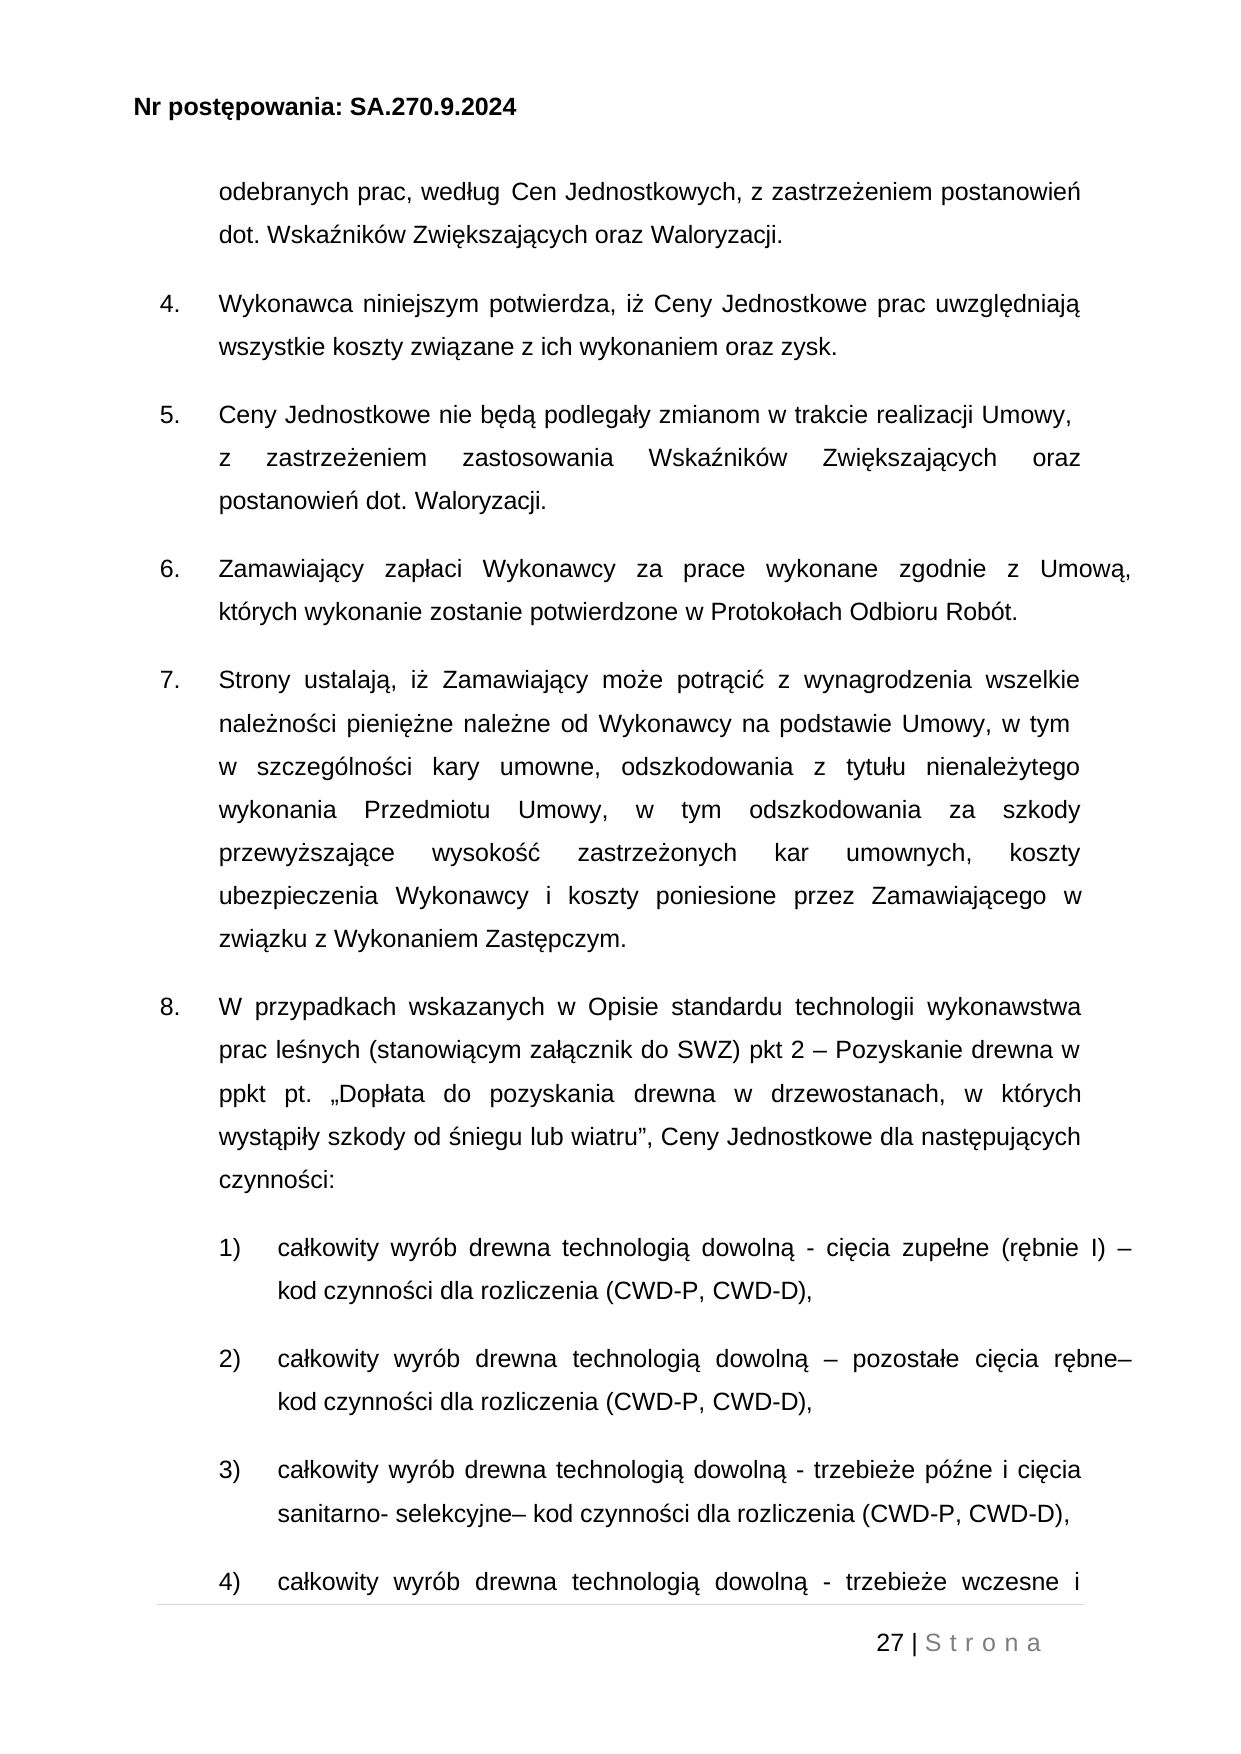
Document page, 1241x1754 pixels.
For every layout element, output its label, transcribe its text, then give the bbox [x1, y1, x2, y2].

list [218, 1567, 1081, 1595]
list całkowity wyrób drewna technologią dowolną - trzebieże późne i cięcia sanitarno- selekcyjne– kod czynności dla rozliczenia (CWD-P, CWD-D), [218, 1455, 1081, 1527]
list Zamawiający zapłaci Wykonawcy za prace wykonane zgodnie z Umową, których wykonanie zostanie potwierdzone w Protokołach Odbioru Robót. [159, 554, 1132, 626]
list całkowity wyrób drewna technologią dowolną - cięcia zupełne (rębnie I) – kod czynności dla rozliczenia (CWD-P, CWD-D), [219, 1233, 1132, 1305]
list W przypadkach wskazanych w Opisie standardu technologii wykonawstwa prac leśnych (stanowiącym załącznik do SWZ) pkt 2 – Pozyskanie drewna w ppkt pt. „Dopłata do pozyskania drewna w drzewostanach, w których wystąpiły szkody od śniegu lub wiatru”, Ceny Jednostkowe dla następujących czynności: [159, 992, 1082, 1193]
list Strony ustalają, iż Zamawiający może potrącić z wynagrodzenia wszelkie należności pieniężne należne od Wykonawcy na podstawie Umowy, w tym w szczególności kary umowne, odszkodowania z tytułu nienależytego wykonania Przedmiotu Umowy, w tym odszkodowania za szkody przewyższające wysokość zastrzeżonych kar umownych, koszty ubezpieczenia Wykonawcy i koszty poniesione przez Zamawiającego w związku z Wykonaniem Zastępczym. [159, 665, 1081, 953]
list całkowity wyrób drewna technologią dowolną – pozostałe cięcia rębne– kod czynności dla rozliczenia (CWD-P, CWD-D), [219, 1344, 1132, 1416]
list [159, 177, 1082, 249]
list Ceny Jednostkowe nie będą podlegały zmianom w trakcie realizacji Umowy, z zastrzeżeniem zastosowania Wskaźników Zwiększających oraz postanowień dot. Waloryzacji. [159, 400, 1082, 515]
list Wykonawca niniejszym potwierdza, iż Ceny Jednostkowe prac uwzględniają wszystkie koszty związane z ich wykonaniem oraz zysk. [159, 288, 1081, 360]
